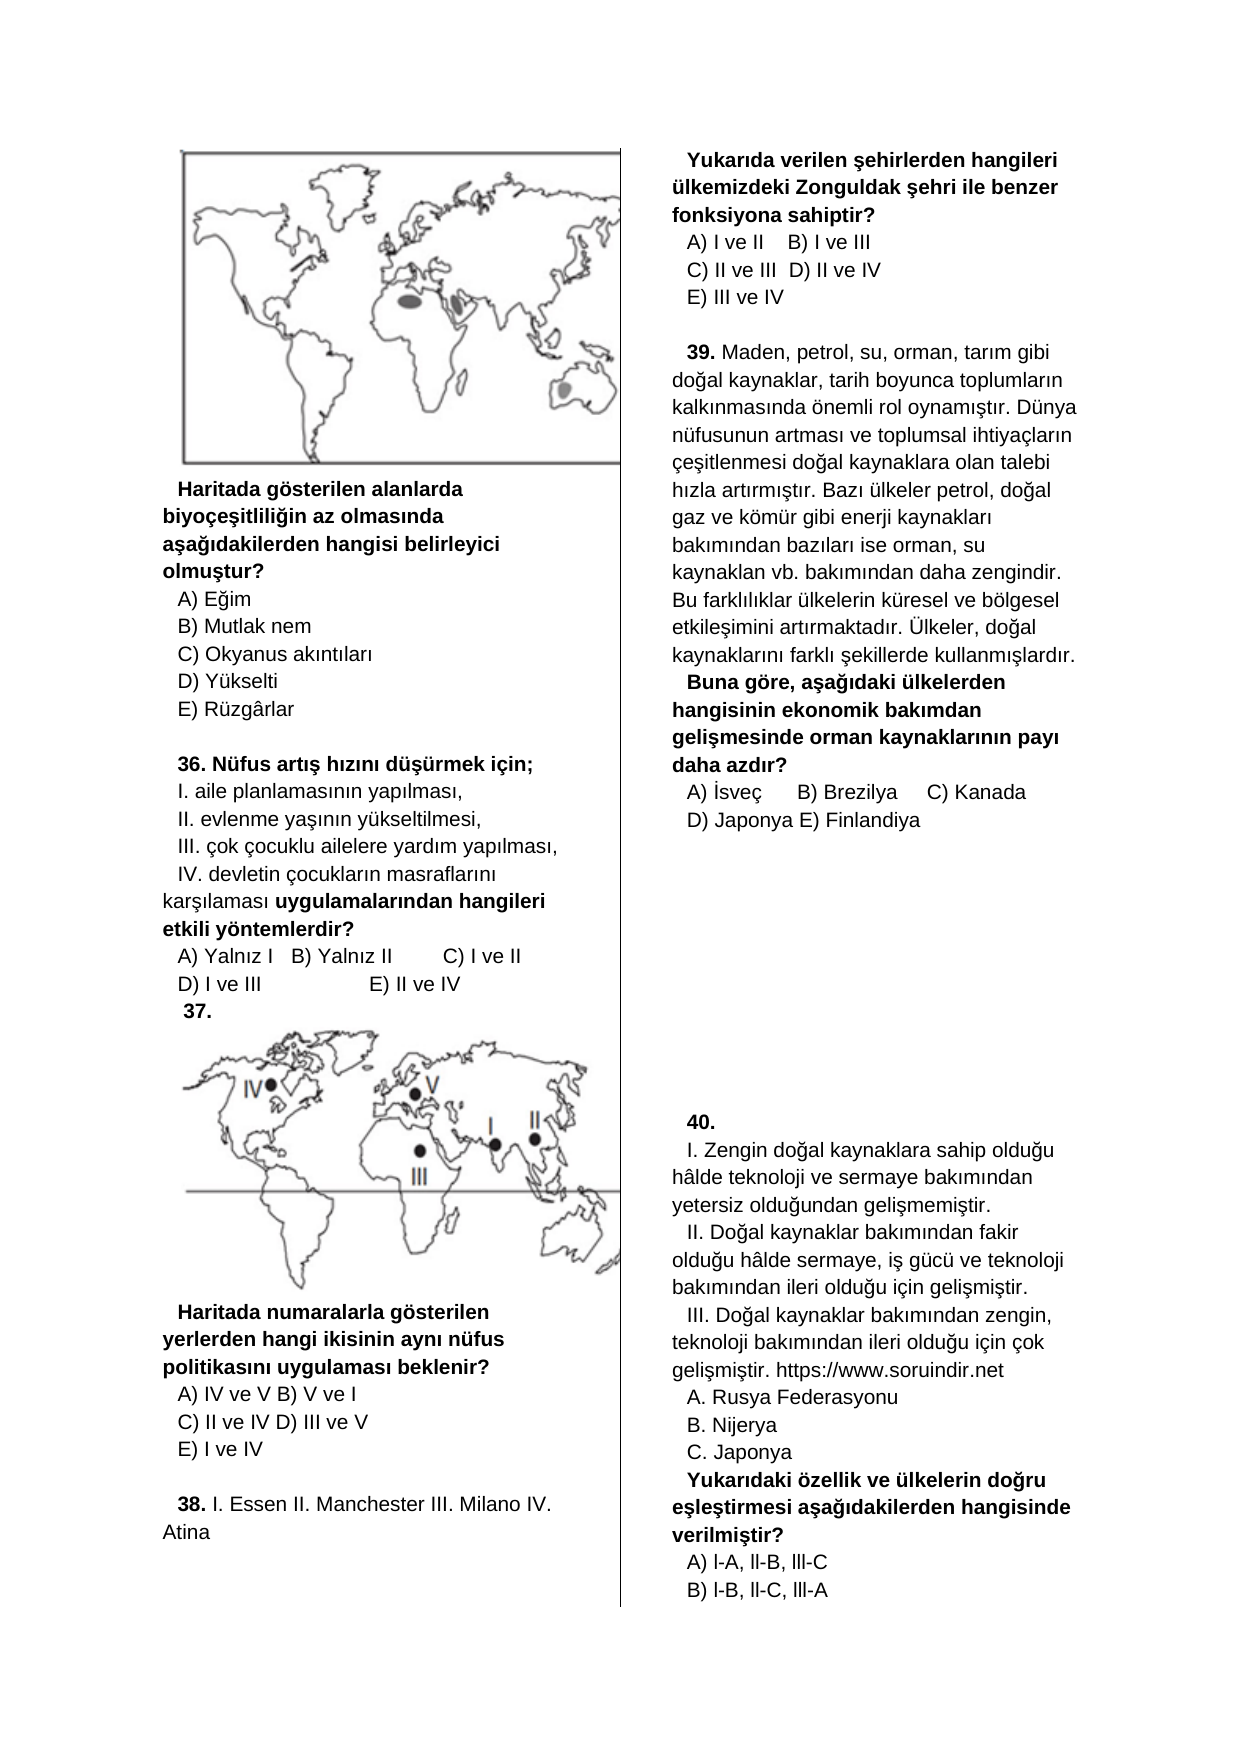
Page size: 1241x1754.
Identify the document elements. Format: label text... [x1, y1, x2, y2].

text Yukarıdaki özellik ve ülkelerin doğru eşleştirmesi aşağıdakilerden hangisinde verilmiştir? [672, 1468, 1078, 1547]
text II. Doğal kaynaklar bakımından fakir olduğu hâlde sermaye, iş gücü ve teknoloji bakımından ileri olduğu için gelişmiştir. [672, 1220, 1078, 1299]
text 37. [162, 999, 568, 1023]
text B. Nijerya [672, 1413, 1078, 1437]
text B) Mutlak nem [162, 614, 568, 638]
text 40. [672, 1110, 1078, 1134]
text III. çok çocuklu ailelere yardım yapılması, [162, 834, 568, 858]
text II. evlenme yaşının yükseltilmesi, [162, 807, 568, 831]
text I. aile planlamasının yapılması, [162, 779, 568, 803]
text B) l-B, ll-C, lll-A [672, 1578, 1078, 1602]
text A. Rusya Federasyonu [672, 1385, 1078, 1409]
text 36. Nüfus artış hızını düşürmek için; [162, 752, 568, 776]
text Yukarıda verilen şehirlerden hangileri ülkemizdeki Zonguldak şehri ile benzer fonksiyona sahiptir? [672, 148, 1078, 227]
text 39. Maden, petrol, su, orman, tarım gibi doğal kaynaklar, tarih boyunca toplumların kalkınmasında önemli rol oynamıştır. Dünya nüfusunun artması ve toplumsal ihtiyaçların çeşitlenmesi doğal kaynaklara olan talebi hızla artırmıştır. Bazı ülkeler petrol, doğal gaz ve kömür gibi enerji kaynakları bakımından bazıları ise orman, su kaynaklan vb. bakımından daha zengindir. Bu farklılıklar ülkelerin küresel ve bölgesel etkileşimini artırmaktadır. Ülkeler, doğal kaynaklarını farklı şekillerde kullanmışlardır. [672, 340, 1078, 667]
text D) Yükselti [162, 669, 568, 693]
text D) Japonya E) Finlandiya [672, 808, 1078, 832]
text E) Rüzgârlar [162, 697, 568, 721]
text I. Zengin doğal kaynaklara sahip olduğu hâlde teknoloji ve sermaye bakımından yetersiz olduğundan gelişmemiştir. [672, 1138, 1078, 1217]
text 38. I. Essen II. Manchester III. Milano IV. Atina [162, 1492, 568, 1544]
text A) l-A, ll-B, lll-C [672, 1550, 1078, 1574]
text C) II ve III D) II ve IV [672, 258, 1078, 282]
text C) II ve IV D) III ve V [162, 1410, 568, 1434]
picture [177, 1026, 620, 1296]
text A) IV ve V B) V ve I [162, 1382, 568, 1406]
text Haritada numaralarla gösterilen yerlerden hangi ikisinin aynı nüfus politikasını uygulaması beklenir? [162, 1300, 568, 1379]
text A) I ve II B) I ve III [672, 230, 1078, 254]
text E) III ve IV [672, 285, 1078, 309]
text A) Eğim [162, 587, 568, 611]
text A) İsveç B) Brezilya C) Kanada [672, 780, 1078, 804]
text C. Japonya [672, 1440, 1078, 1464]
text Haritada gösterilen alanlarda biyoçeşitliliğin az olmasında aşağıdakilerden hangisi belirleyici olmuştur? [162, 477, 568, 583]
picture [177, 147, 620, 473]
text D) I ve III E) II ve IV [162, 972, 568, 996]
text C) Okyanus akıntıları [162, 642, 568, 666]
text Buna göre, aşağıdaki ülkelerden hangisinin ekonomik bakımdan gelişmesinde orman kaynaklarının payı daha azdır? [672, 670, 1078, 777]
text III. Doğal kaynaklar bakımından zengin, teknoloji bakımından ileri olduğu için çok gelişmiştir. https://www.soruindir.net [672, 1303, 1078, 1382]
text E) I ve IV [162, 1437, 568, 1461]
text A) Yalnız I B) Yalnız II C) I ve II [162, 944, 568, 968]
text IV. devletin çocukların masraflarını karşılaması uygulamalarından hangileri etkili yöntemlerdir? [162, 862, 568, 941]
